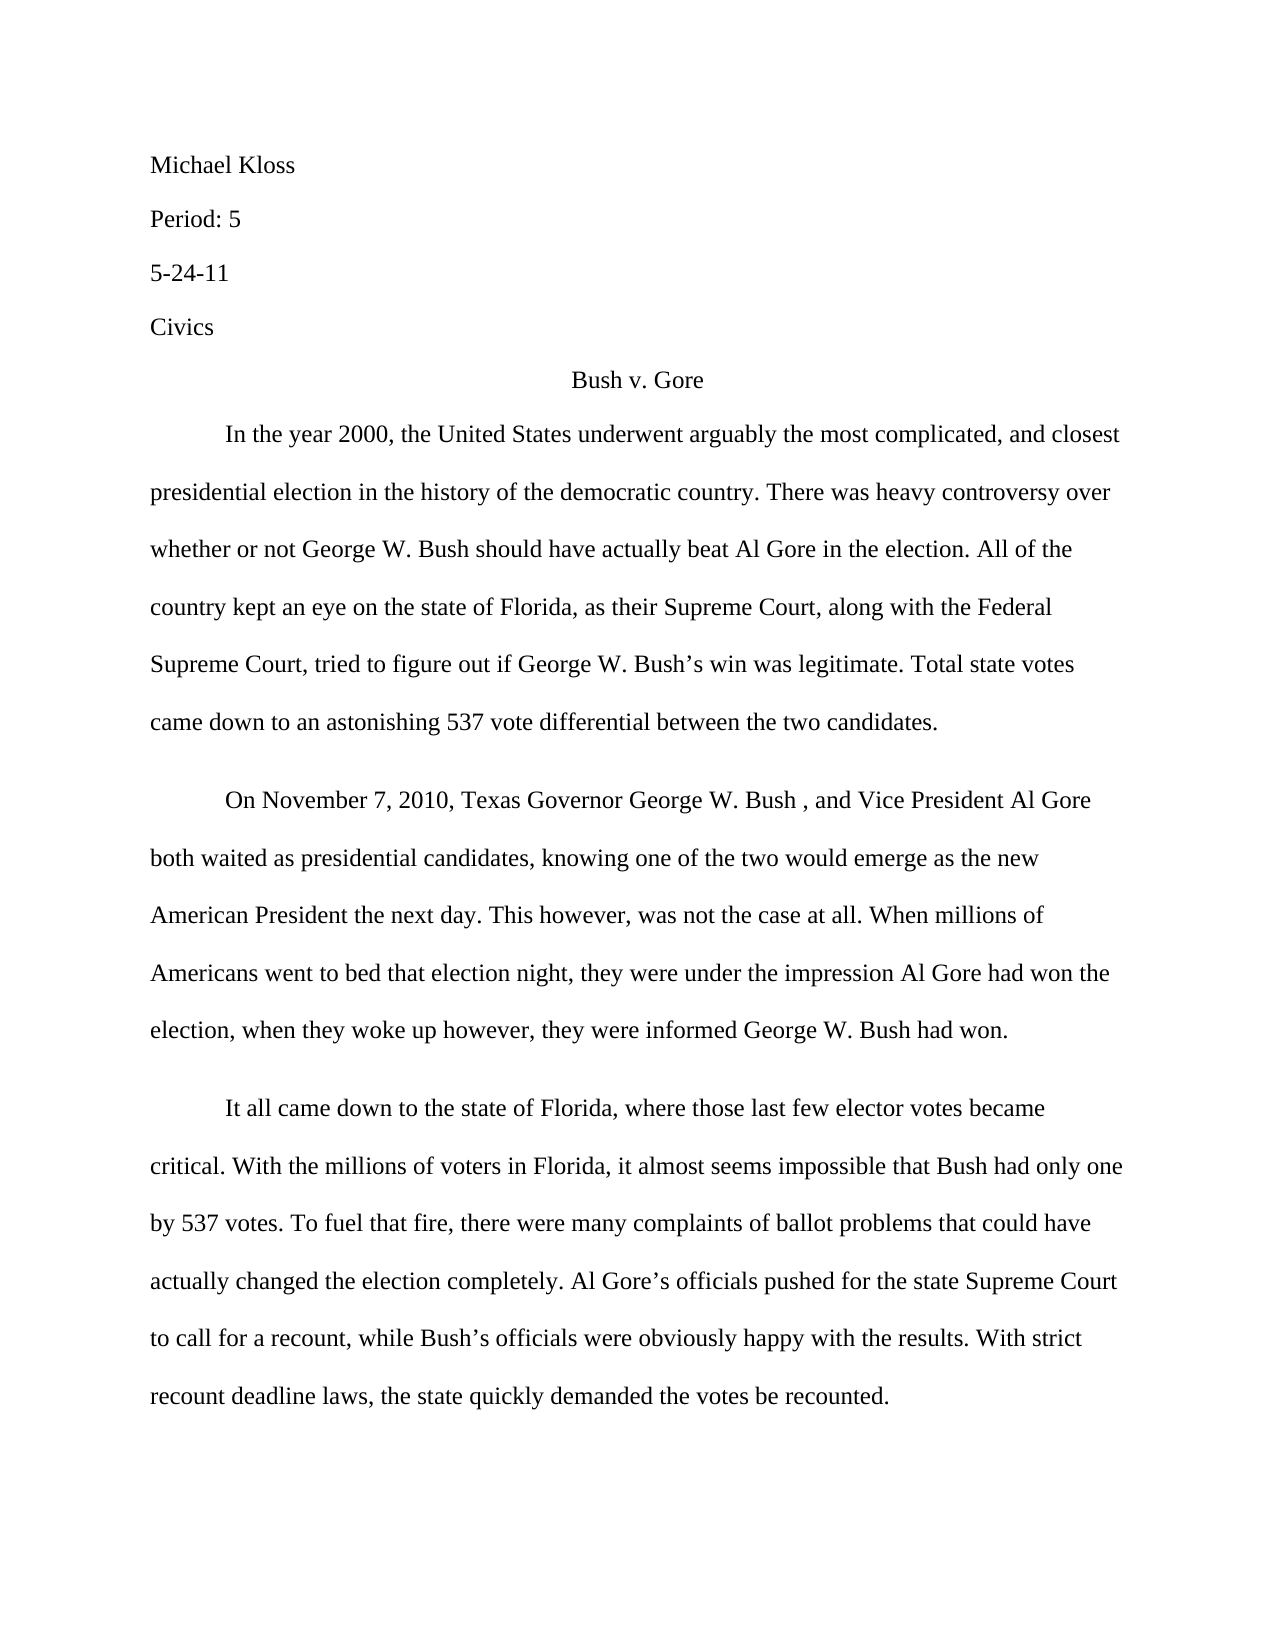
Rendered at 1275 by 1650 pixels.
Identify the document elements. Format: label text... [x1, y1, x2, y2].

text It all came down to the state of Florida, where those last few elector votes became critical. With the millions of voters in Florida, it almost seems impossible that Bush had only one by 537 votes. To fuel that fire, there were many complaints of ballot problems that could have actually changed the election completely. Al Gore’s officials pushed for the state Supreme Court to call for a recount, while Bush’s officials were obviously happy with the results. With strict recount deadline laws, the state quickly demanded the votes be recounted. [150, 1093, 1125, 1410]
text 5-24-11 [150, 258, 1125, 286]
text Michael Kloss [150, 150, 1125, 179]
text Civics [150, 312, 1125, 340]
text Bush v. Gore [150, 365, 1125, 394]
text Period: 5 [150, 204, 1125, 233]
text On November 7, 2010, Texas Governor George W. Bush , and Vice President Al Gore both waited as presidential candidates, knowing one of the two would emerge as the new American President the next day. This however, was not the case at all. When millions of Americans went to bed that election night, they were under the impression Al Gore had won the election, when they woke up however, they were informed George W. Bush had won. [150, 785, 1125, 1044]
text In the year 2000, the United States underwent arguably the most complicated, and closest presidential election in the history of the democratic country. There was heavy controversy over whether or not George W. Bush should have actually beat Al Gore in the election. All of the country kept an eye on the state of Florida, as their Supreme Court, along with the Federal Supreme Court, tried to figure out if George W. Bush’s win was legitimate. Total state votes came down to an astonishing 537 vote differential between the two candidates. [150, 419, 1125, 736]
